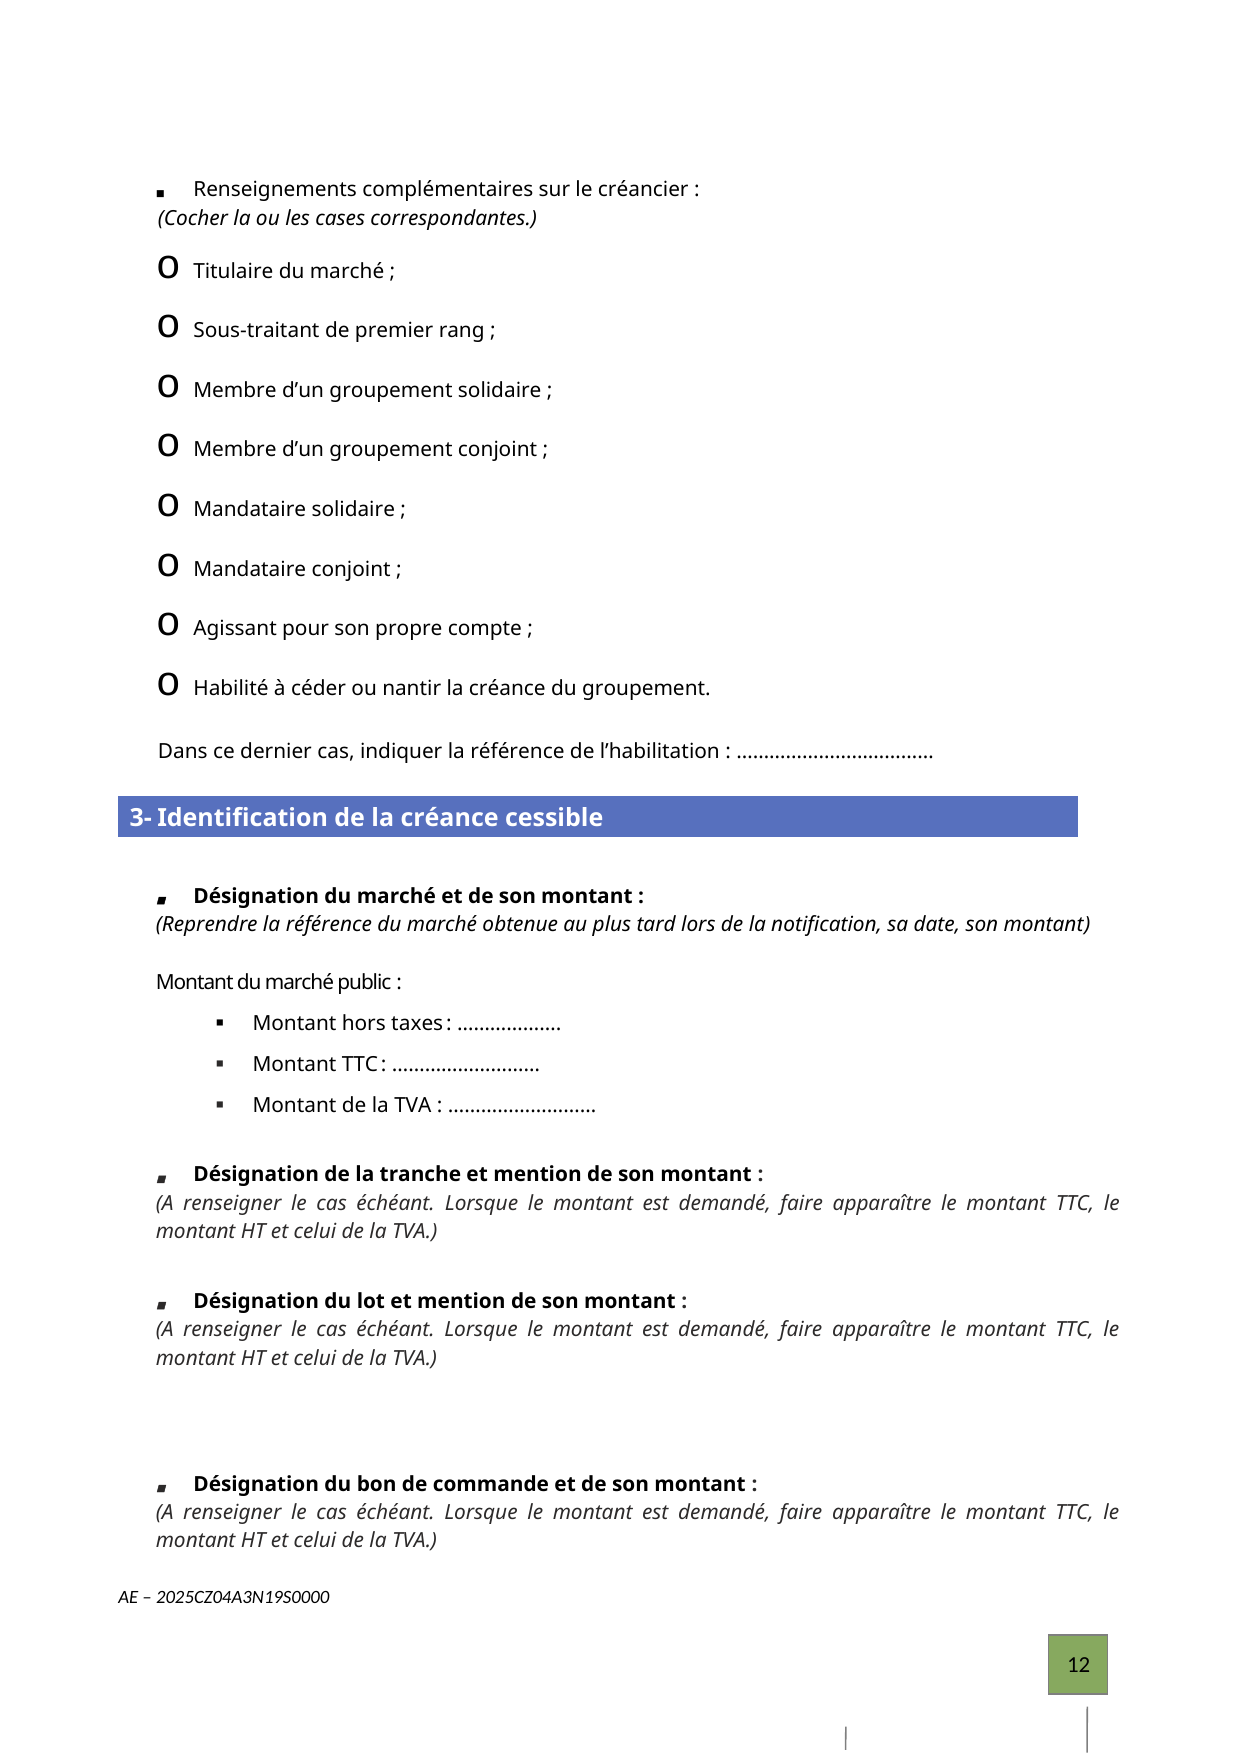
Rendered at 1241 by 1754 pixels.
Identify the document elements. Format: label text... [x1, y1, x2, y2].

list Membre d’un groupement solidaire ; [156, 363, 1123, 410]
list Membre d’un groupement conjoint ; [156, 422, 1123, 469]
list Montant hors taxes : ………………. [215, 1008, 1123, 1037]
list Renseignements complémentaires sur le créancier : [156, 174, 1123, 203]
text Dans ce dernier cas, indiquer la référence de l’habilitation : ……………………………… [158, 736, 1123, 764]
list Agissant pour son propre compte ; [156, 601, 1123, 648]
list Montant de la TVA : ……………………… [215, 1090, 1123, 1119]
list Mandataire solidaire ; [156, 482, 1123, 529]
list Désignation du bon de commande et de son montant : [156, 1469, 1123, 1497]
text (A renseigner le cas échéant. Lorsque le montant est demandé, faire apparaître le montant TTC, le montant HT et celui de la TVA.) [156, 1188, 1123, 1245]
text Montant du marché public : [156, 966, 1123, 996]
list Titulaire du marché ; [156, 243, 1123, 291]
list Désignation du marché et de son montant : [156, 881, 1123, 909]
text (A renseigner le cas échéant. Lorsque le montant est demandé, faire apparaître le montant TTC, le montant HT et celui de la TVA.) [156, 1314, 1123, 1371]
list Mandataire conjoint ; [156, 541, 1123, 588]
list Désignation du lot et mention de son montant : [156, 1286, 1123, 1314]
list Habilité à céder ou nantir la créance du groupement. [156, 661, 1123, 708]
list Désignation de la tranche et mention de son montant : [156, 1159, 1123, 1188]
text (Reprendre la référence du marché obtenue au plus tard lors de la notification, sa date, son montant) [156, 909, 1123, 938]
table_header 3- Identification de la créance cessible [118, 796, 1078, 837]
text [156, 1497, 1123, 1554]
text (Cocher la ou les cases correspondantes.) [158, 203, 1123, 231]
list Sous-traitant de premier rang ; [156, 303, 1123, 350]
list Montant TTC : ……………………… [215, 1049, 1123, 1078]
